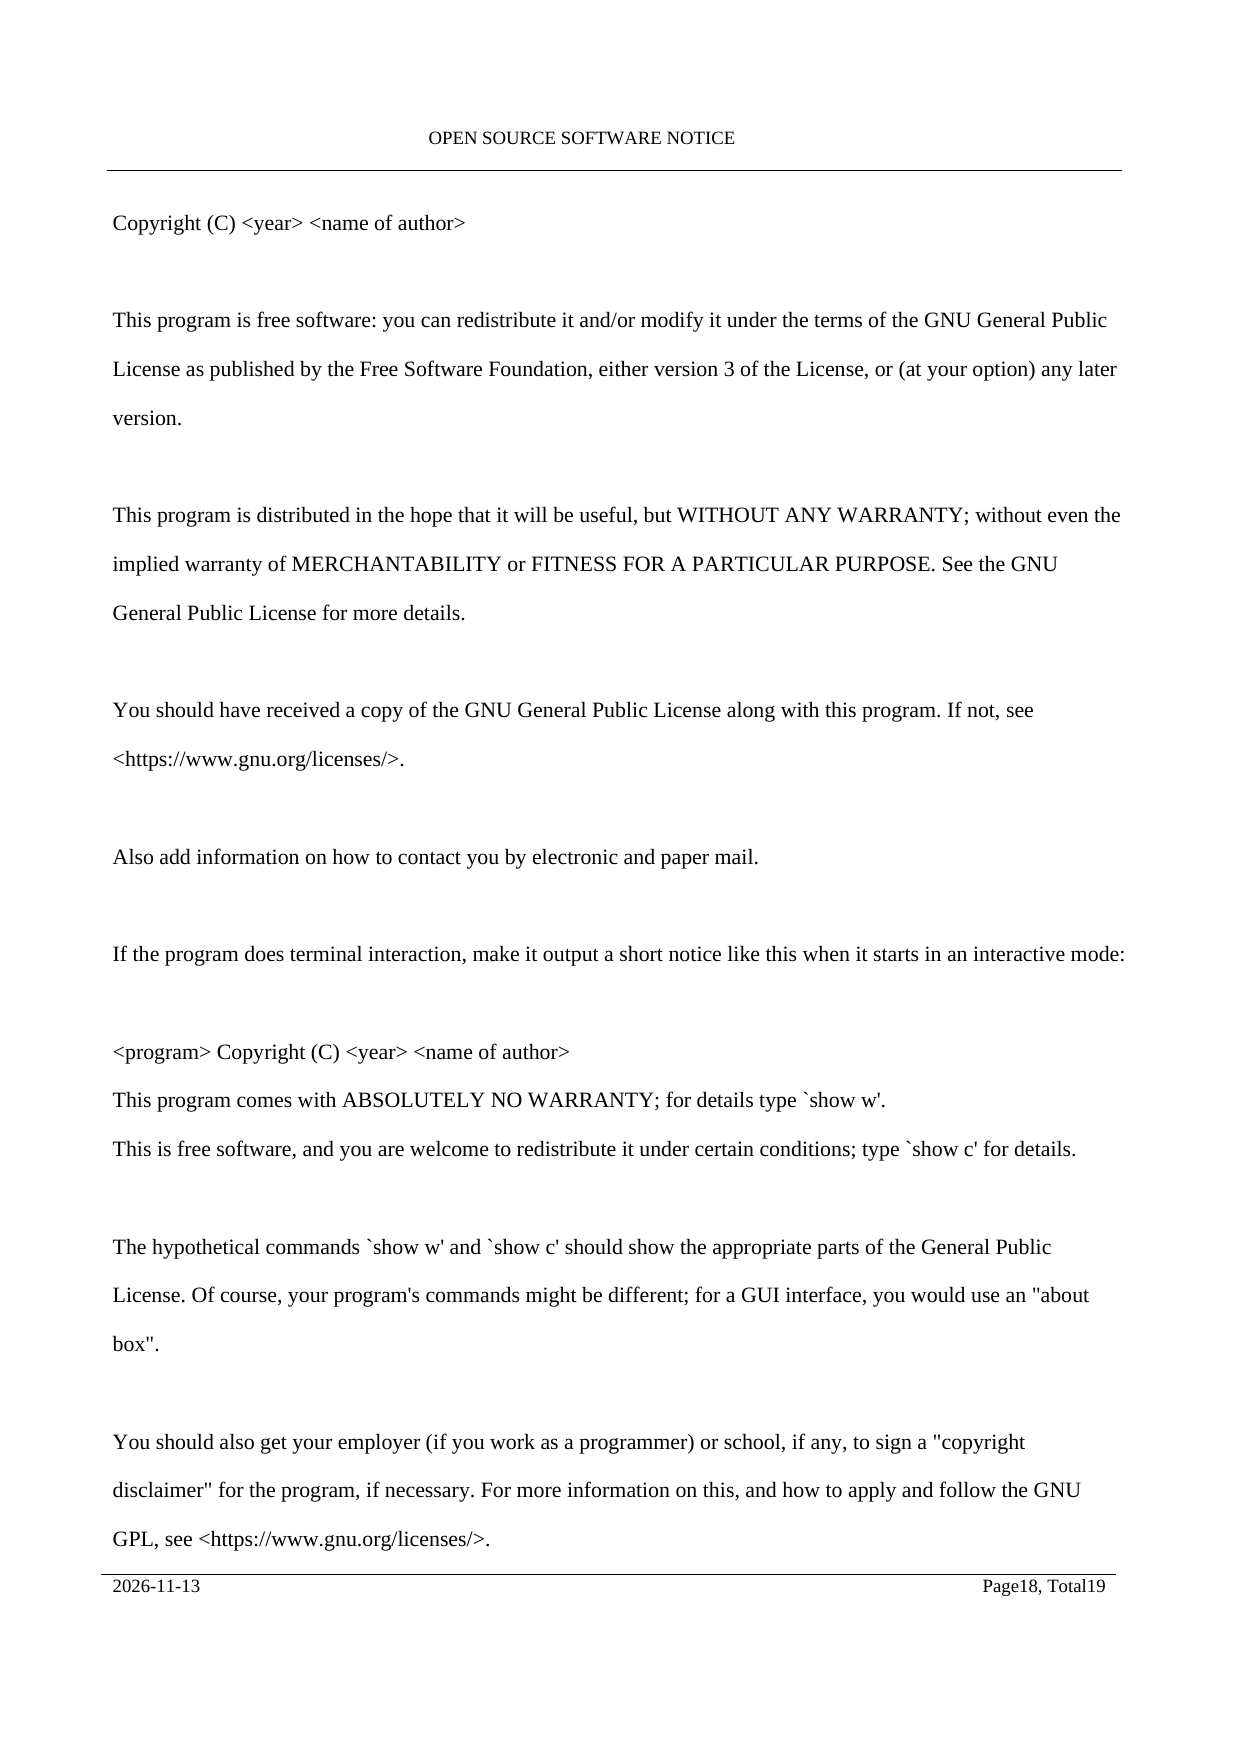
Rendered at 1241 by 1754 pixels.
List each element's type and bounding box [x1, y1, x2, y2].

text [112, 206, 1128, 1555]
